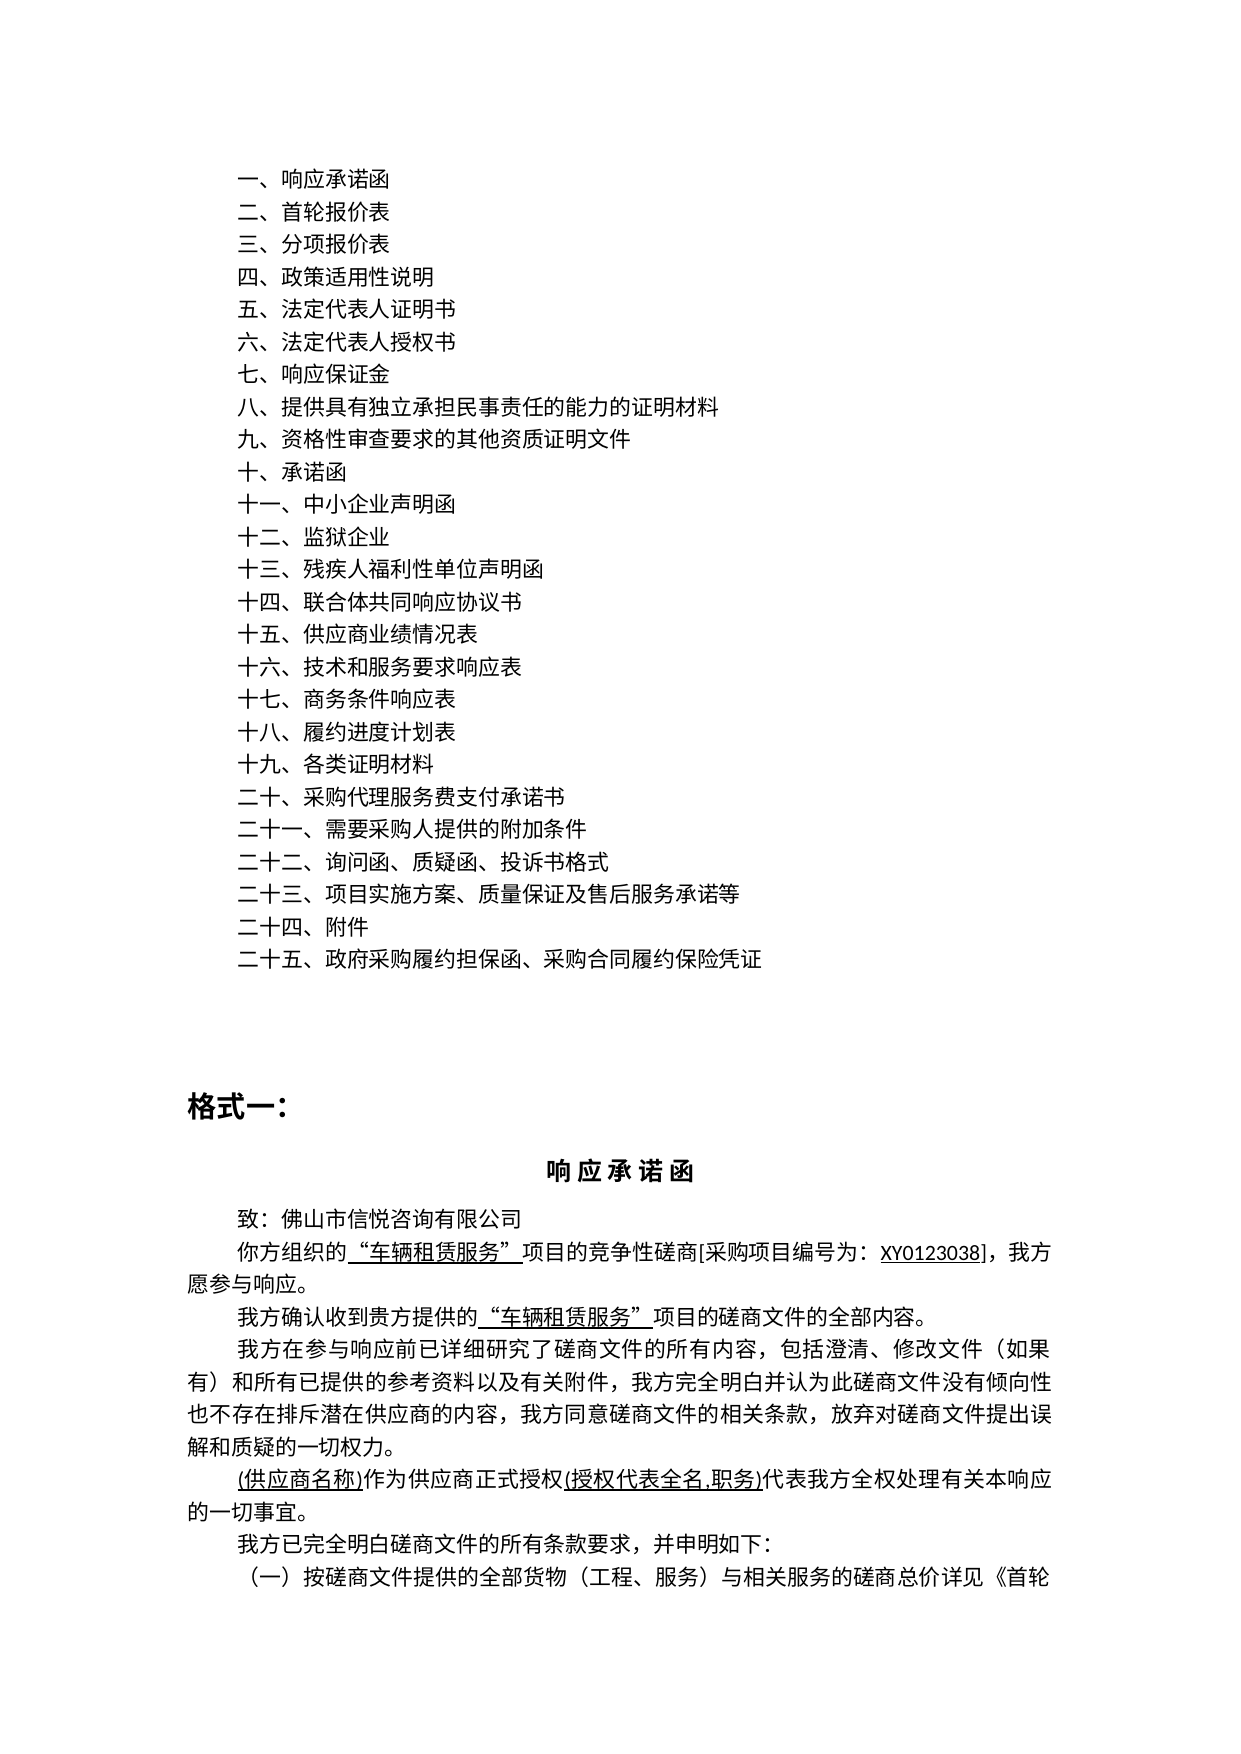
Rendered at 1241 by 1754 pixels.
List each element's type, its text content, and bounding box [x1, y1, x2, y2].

text 二、首轮报价表 [187, 194, 1053, 227]
text 七、响应保证金 [187, 357, 1053, 389]
text 致：佛山市信悦咨询有限公司 [187, 1202, 1053, 1234]
text 十二、监狱企业 [187, 519, 1053, 552]
text 十六、技术和服务要求响应表 [187, 649, 1053, 682]
text 二十二、询问函、质疑函、投诉书格式 [187, 844, 1053, 877]
text 我方确认收到贵方提供的“车辆租赁服务”项目的磋商文件的全部内容。 [187, 1299, 1053, 1332]
text 十八、履约进度计划表 [187, 714, 1053, 747]
text 三、分项报价表 [187, 227, 1053, 259]
text 十七、商务条件响应表 [187, 682, 1053, 714]
text 十、承诺函 [187, 454, 1053, 487]
text 二十一、需要采购人提供的附加条件 [187, 812, 1053, 844]
text 八、提供具有独立承担民事责任的能力的证明材料 [187, 389, 1053, 422]
text 五、法定代表人证明书 [187, 292, 1053, 324]
text 我方在参与响应前已详细研究了磋商文件的所有内容，包括澄清、修改文件（如果有）和所有已提供的参考资料以及有关附件，我方完全明白并认为此磋商文件没有倾向性，也不存在排斥潜在供应商的内容，我方同意磋商文件的相关条款，放弃对磋商文件提出误解和质疑的一切权力。 [187, 1332, 1053, 1462]
text 你方组织的“车辆租赁服务”项目的竞争性磋商[采购项目编号为：XY0123038]，我方愿参与响应。 [187, 1234, 1053, 1299]
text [187, 1559, 1053, 1592]
text 十五、供应商业绩情况表 [187, 617, 1053, 649]
text 二十三、项目实施方案、质量保证及售后服务承诺等 [187, 877, 1053, 909]
text 十一、中小企业声明函 [187, 487, 1053, 519]
text 四、政策适用性说明 [187, 259, 1053, 292]
text 我方已完全明白磋商文件的所有条款要求，并申明如下： [187, 1527, 1053, 1559]
text 二十五、政府采购履约担保函、采购合同履约保险凭证 [187, 942, 1053, 974]
text 十四、联合体共同响应协议书 [187, 584, 1053, 617]
text 十九、各类证明材料 [187, 747, 1053, 779]
text 二十四、附件 [187, 909, 1053, 942]
text 九、资格性审查要求的其他资质证明文件 [187, 422, 1053, 454]
text 格式一： [187, 1072, 1053, 1137]
text 响 应 承 诺 函 [187, 1137, 1053, 1202]
text 六、法定代表人授权书 [187, 324, 1053, 357]
text (供应商名称)作为供应商正式授权(授权代表全名,职务)代表我方全权处理有关本响应的一切事宜。 [187, 1462, 1053, 1527]
text 一、响应承诺函 [187, 162, 1053, 194]
text 二十、采购代理服务费支付承诺书 [187, 779, 1053, 812]
text 十三、残疾人福利性单位声明函 [187, 552, 1053, 584]
